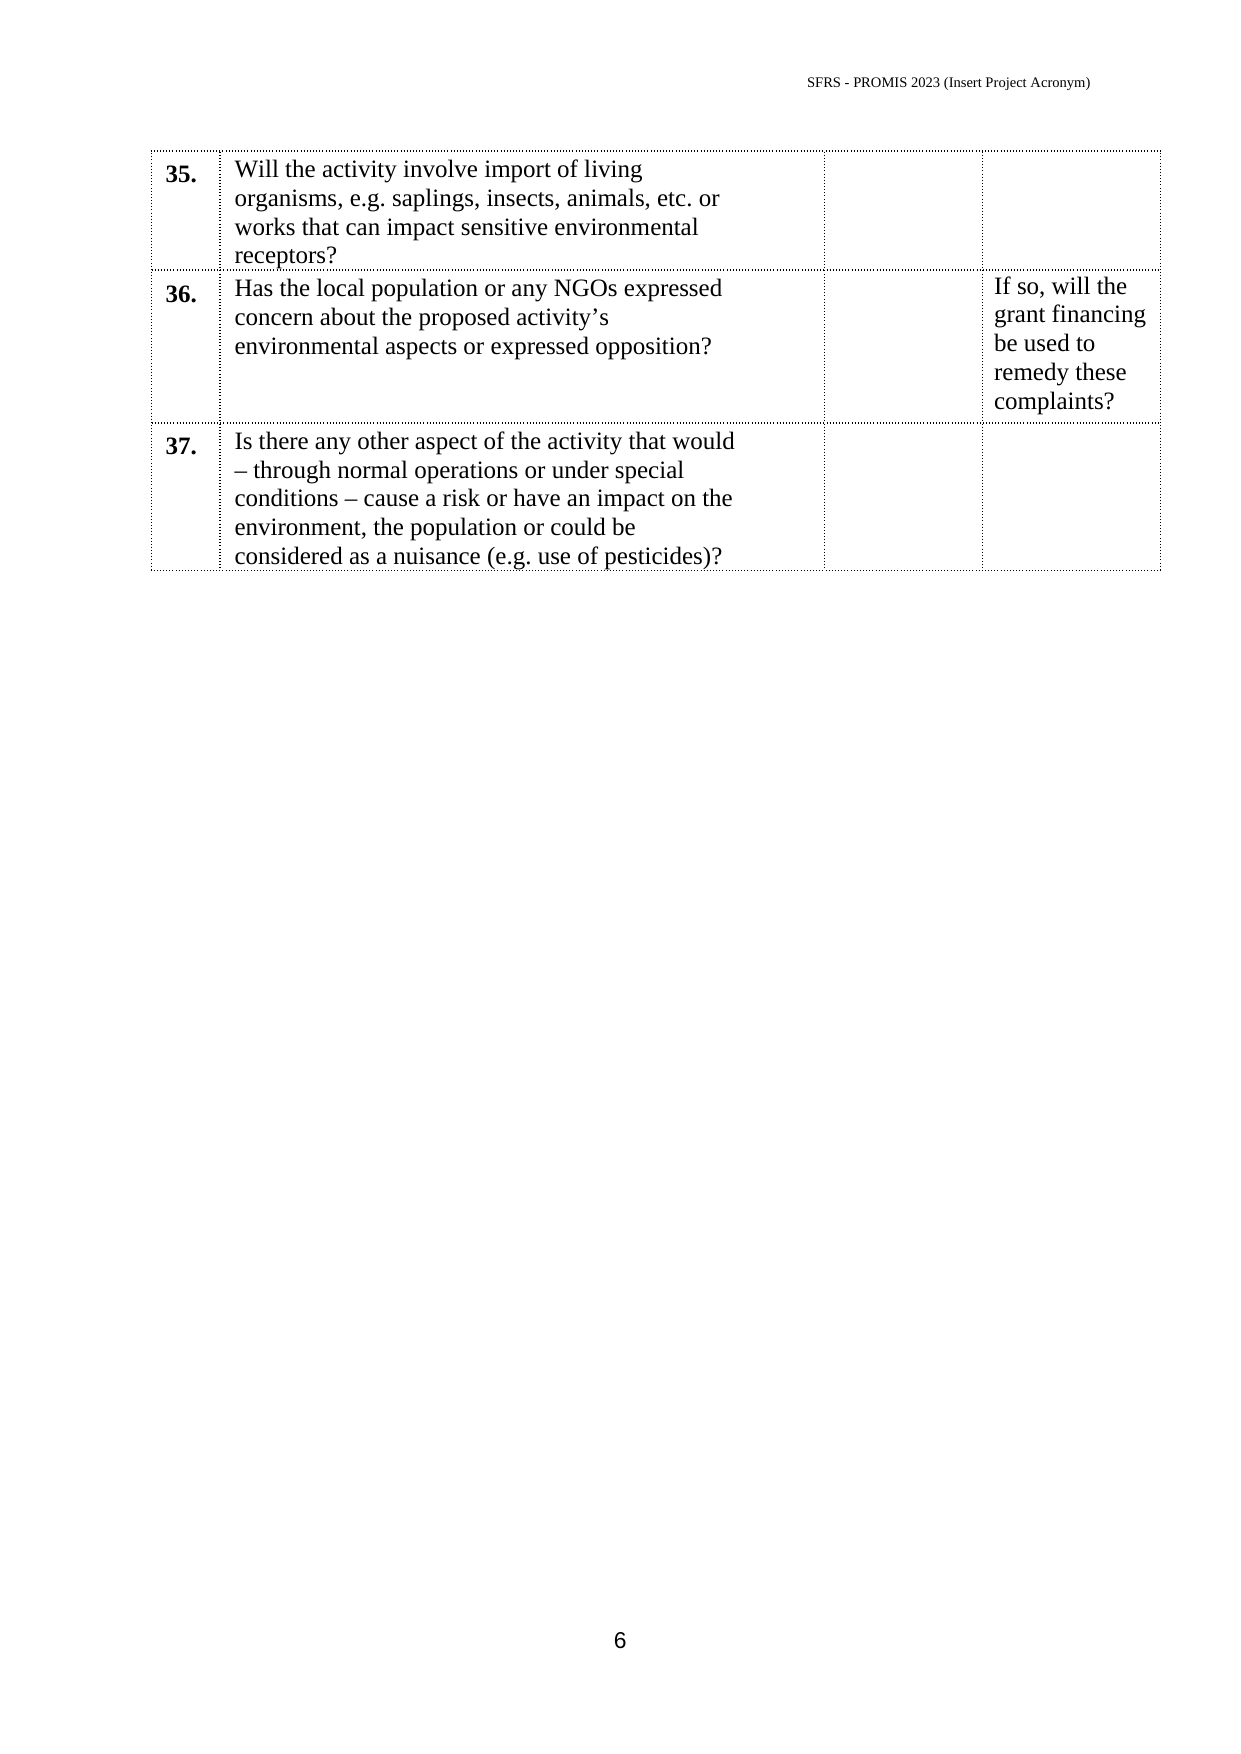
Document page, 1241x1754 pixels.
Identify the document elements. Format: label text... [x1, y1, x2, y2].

table_cell [825, 422, 983, 570]
table_cell If so, will the grant financing be used to remedy these complaints? [983, 269, 1160, 422]
table_cell Is there any other aspect of the activity that would – through normal operations or under special conditions – cause a risk or have an impact on the environment, the population or could be considered as a nuisance (e.g. use of pesticides)? [220, 422, 824, 570]
table_cell 36. [151, 269, 220, 422]
table_cell 37. [151, 422, 220, 570]
table_cell Has the local population or any NGOs expressed concern about the proposed activity’s environmental aspects or expressed opposition? [220, 269, 824, 422]
table_cell Will the activity involve import of living organisms, e.g. saplings, insects, animals, etc. or works that can impact sensitive environmental receptors? [220, 150, 824, 269]
table_cell [825, 150, 983, 269]
table_cell 35. [151, 150, 220, 269]
table_cell [983, 150, 1160, 269]
table_cell [825, 269, 983, 422]
table_cell [983, 422, 1160, 570]
